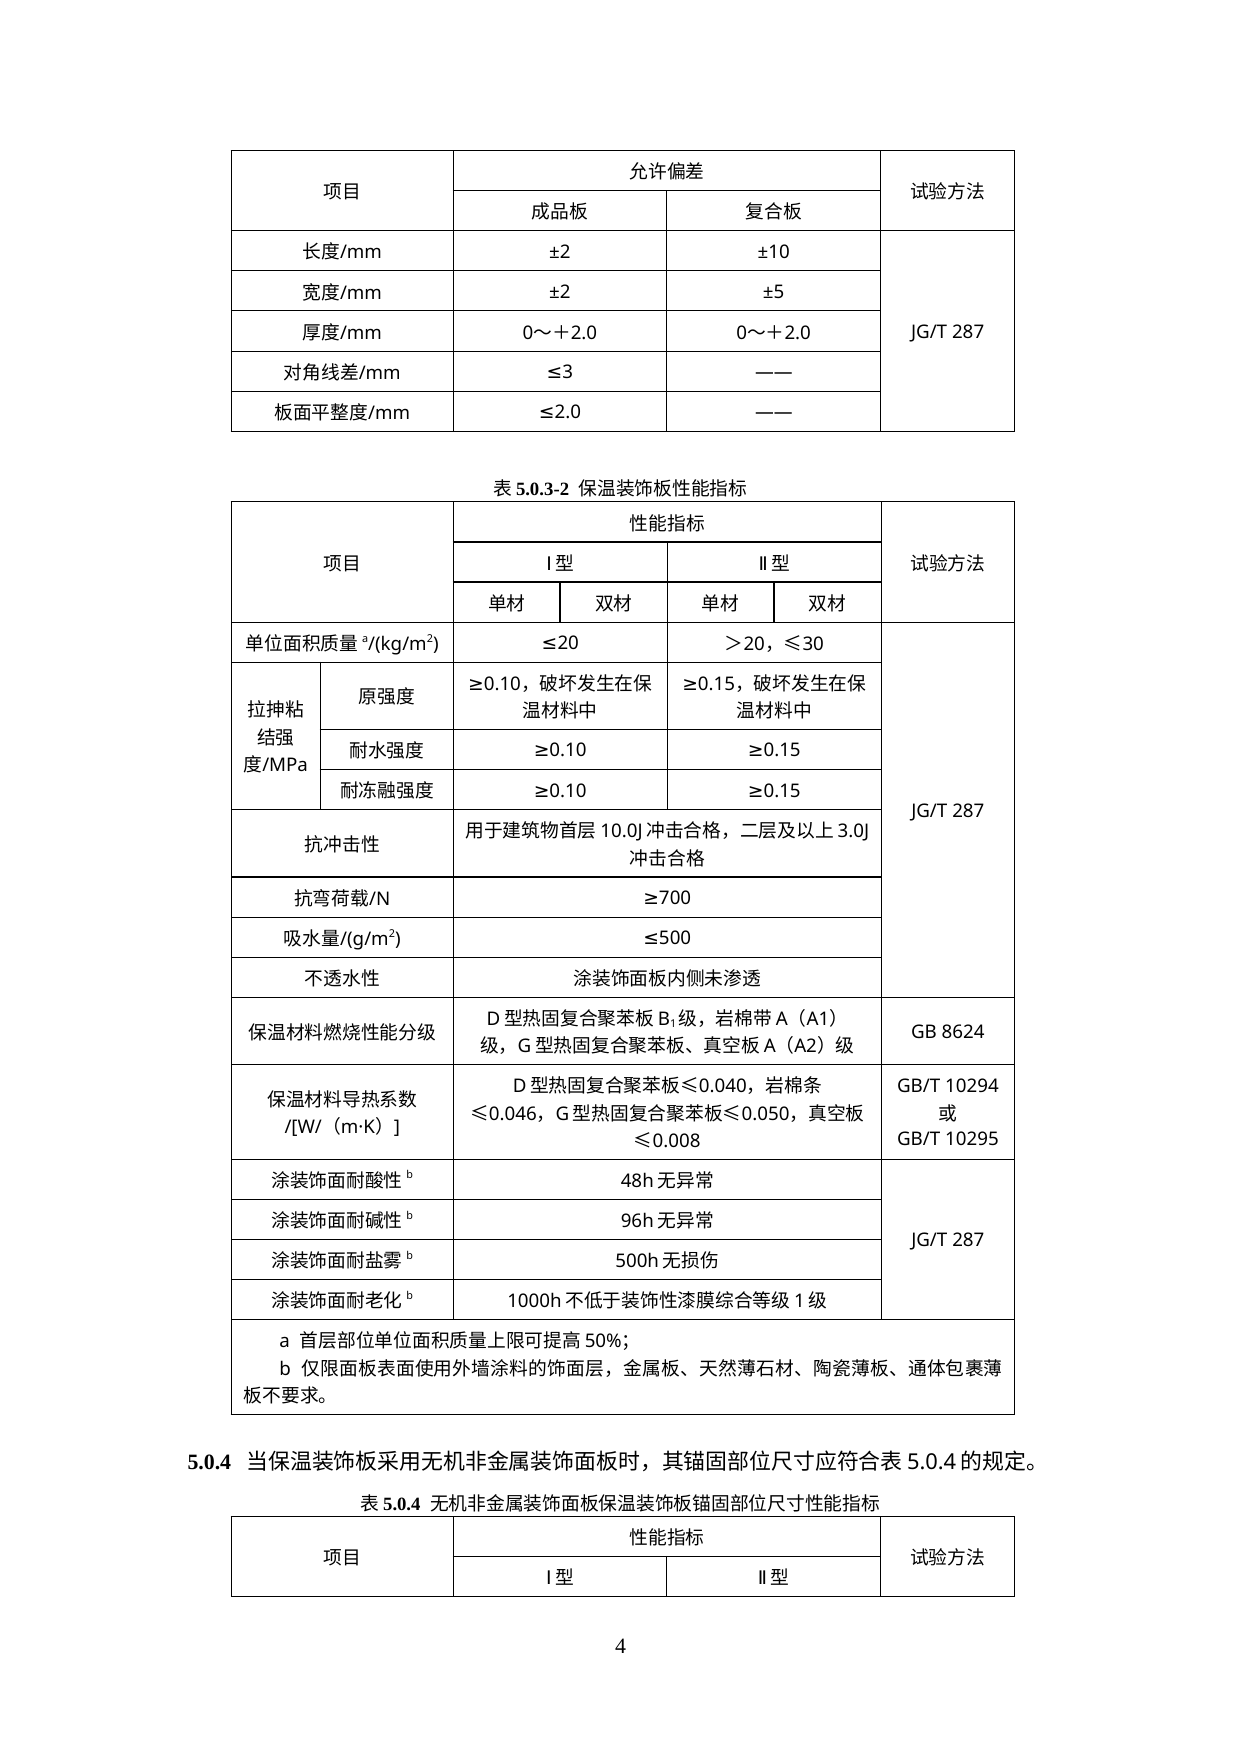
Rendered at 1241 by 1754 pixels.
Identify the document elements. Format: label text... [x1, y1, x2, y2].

table_cell 不透水性 [232, 958, 453, 997]
table_cell 涂装饰面板内侧未渗透 [454, 958, 881, 997]
table_cell 复合板 [667, 191, 880, 230]
table_cell 0～＋2.0 [667, 311, 880, 351]
table_header 性能指标 [454, 1517, 880, 1556]
table_header 项目 [232, 151, 453, 230]
table_cell 原强度 [321, 663, 453, 729]
table_cell Ⅱ型 [667, 1557, 880, 1596]
table_cell 涂装饰面耐碱性b [232, 1200, 453, 1239]
table_header 性能指标 [454, 502, 881, 541]
table_cell 抗弯荷载/N [232, 878, 453, 917]
table_cell ≥0.10，破坏发生在保温材料中 [454, 663, 667, 729]
table_cell 单材 [454, 583, 559, 622]
table_header 试验方法 [882, 502, 1014, 622]
table_cell GB 8624 [882, 998, 1014, 1064]
table_cell ±2 [454, 231, 666, 270]
table_cell ≤2.0 [454, 392, 666, 431]
table_cell 板面平整度/mm [232, 392, 453, 431]
table_header 项目 [232, 502, 453, 622]
table_cell 厚度/mm [232, 311, 453, 351]
table_cell ≤20 [454, 623, 667, 662]
table_cell ≤3 [454, 352, 666, 391]
table_cell ±2 [454, 271, 666, 310]
table_cell 成品板 [454, 191, 666, 230]
table_cell 保温材料燃烧性能分级 [232, 998, 453, 1064]
table_header 试验方法 [881, 151, 1014, 230]
table_header 试验方法 [881, 1517, 1014, 1596]
text 表5.0.3-2 保温装饰板性能指标 [187, 474, 1053, 501]
table_cell 涂装饰面耐老化b [232, 1280, 453, 1319]
table_cell ≥0.15 [668, 730, 881, 769]
table_cell 1000h不低于装饰性漆膜综合等级1级 [454, 1280, 881, 1319]
table_cell Ⅰ型 [454, 1557, 666, 1596]
table_cell 抗冲击性 [232, 810, 453, 876]
table_cell ≥0.15，破坏发生在保温材料中 [668, 663, 881, 729]
table_cell 耐水强度 [321, 730, 453, 769]
table_cell ≤500 [454, 918, 881, 957]
table_cell 96h无异常 [454, 1200, 881, 1239]
table_cell 宽度/mm [232, 271, 453, 310]
table_cell 用于建筑物首层10.0J冲击合格，二层及以上3.0J冲击合格 [454, 810, 881, 876]
table_cell ＞20，≤30 [668, 623, 881, 662]
table_header 允许偏差 [454, 151, 880, 190]
table_cell —— [667, 392, 880, 431]
table_cell 涂装饰面耐酸性b [232, 1160, 453, 1199]
table_cell GB/T 10294或 GB/T 10295 [882, 1065, 1014, 1158]
table_cell D型热固复合聚苯板B1级，岩棉带A（A1）级，G型热固复合聚苯板、真空板A（A2）级 [454, 998, 881, 1064]
table_cell ≥0.10 [454, 770, 667, 809]
table_cell 500h无损伤 [454, 1240, 881, 1279]
table_cell 双材 [561, 583, 667, 622]
table_cell Ⅱ型 [668, 543, 881, 581]
table_header 项目 [232, 1517, 453, 1596]
table_cell ≥0.10 [454, 730, 667, 769]
text 表5.0.4 无机非金属装饰面板保温装饰板锚固部位尺寸性能指标 [187, 1488, 1053, 1516]
table_cell ±10 [667, 231, 880, 270]
table_cell a 首层部位单位面积质量上限可提高50%； b 仅限面板表面使用外墙涂料的饰面层，金属板、天然薄石材、陶瓷薄板、通体包裹薄板不要求。 [232, 1320, 1014, 1413]
table_cell JG/T 287 [881, 231, 1014, 431]
table_cell D型热固复合聚苯板≤0.040，岩棉条≤0.046，G型热固复合聚苯板≤0.050，真空板≤0.008 [454, 1065, 881, 1158]
table_cell 单材 [668, 583, 773, 622]
table_cell JG/T 287 [882, 1160, 1014, 1319]
table_cell JG/T 287 [882, 623, 1014, 997]
table_cell 单位面积质量a/(kg/m2) [232, 623, 453, 662]
table_cell ≥0.15 [668, 770, 881, 809]
table_cell ≥700 [454, 878, 881, 917]
table_cell 耐冻融强度 [321, 770, 453, 809]
table_cell —— [667, 352, 880, 391]
table_cell ±5 [667, 271, 880, 310]
table_cell 涂装饰面耐盐雾b [232, 1240, 453, 1279]
table_cell 对角线差/mm [232, 352, 453, 391]
table_cell 长度/mm [232, 231, 453, 270]
table_cell Ⅰ型 [454, 543, 667, 581]
table_cell 吸水量/(g/m2) [232, 918, 453, 957]
list 当保温装饰板采用无机非金属装饰面板时，其锚固部位尺寸应符合表5.0.4的规定。 [187, 1444, 1053, 1476]
table_cell 0～＋2.0 [454, 311, 666, 351]
table_cell 48h无异常 [454, 1160, 881, 1199]
table_cell 拉抻粘结强度/MPa [232, 663, 320, 809]
table_cell 双材 [775, 583, 881, 622]
table_cell 保温材料导热系数 /[W/（m·K）] [232, 1065, 453, 1158]
